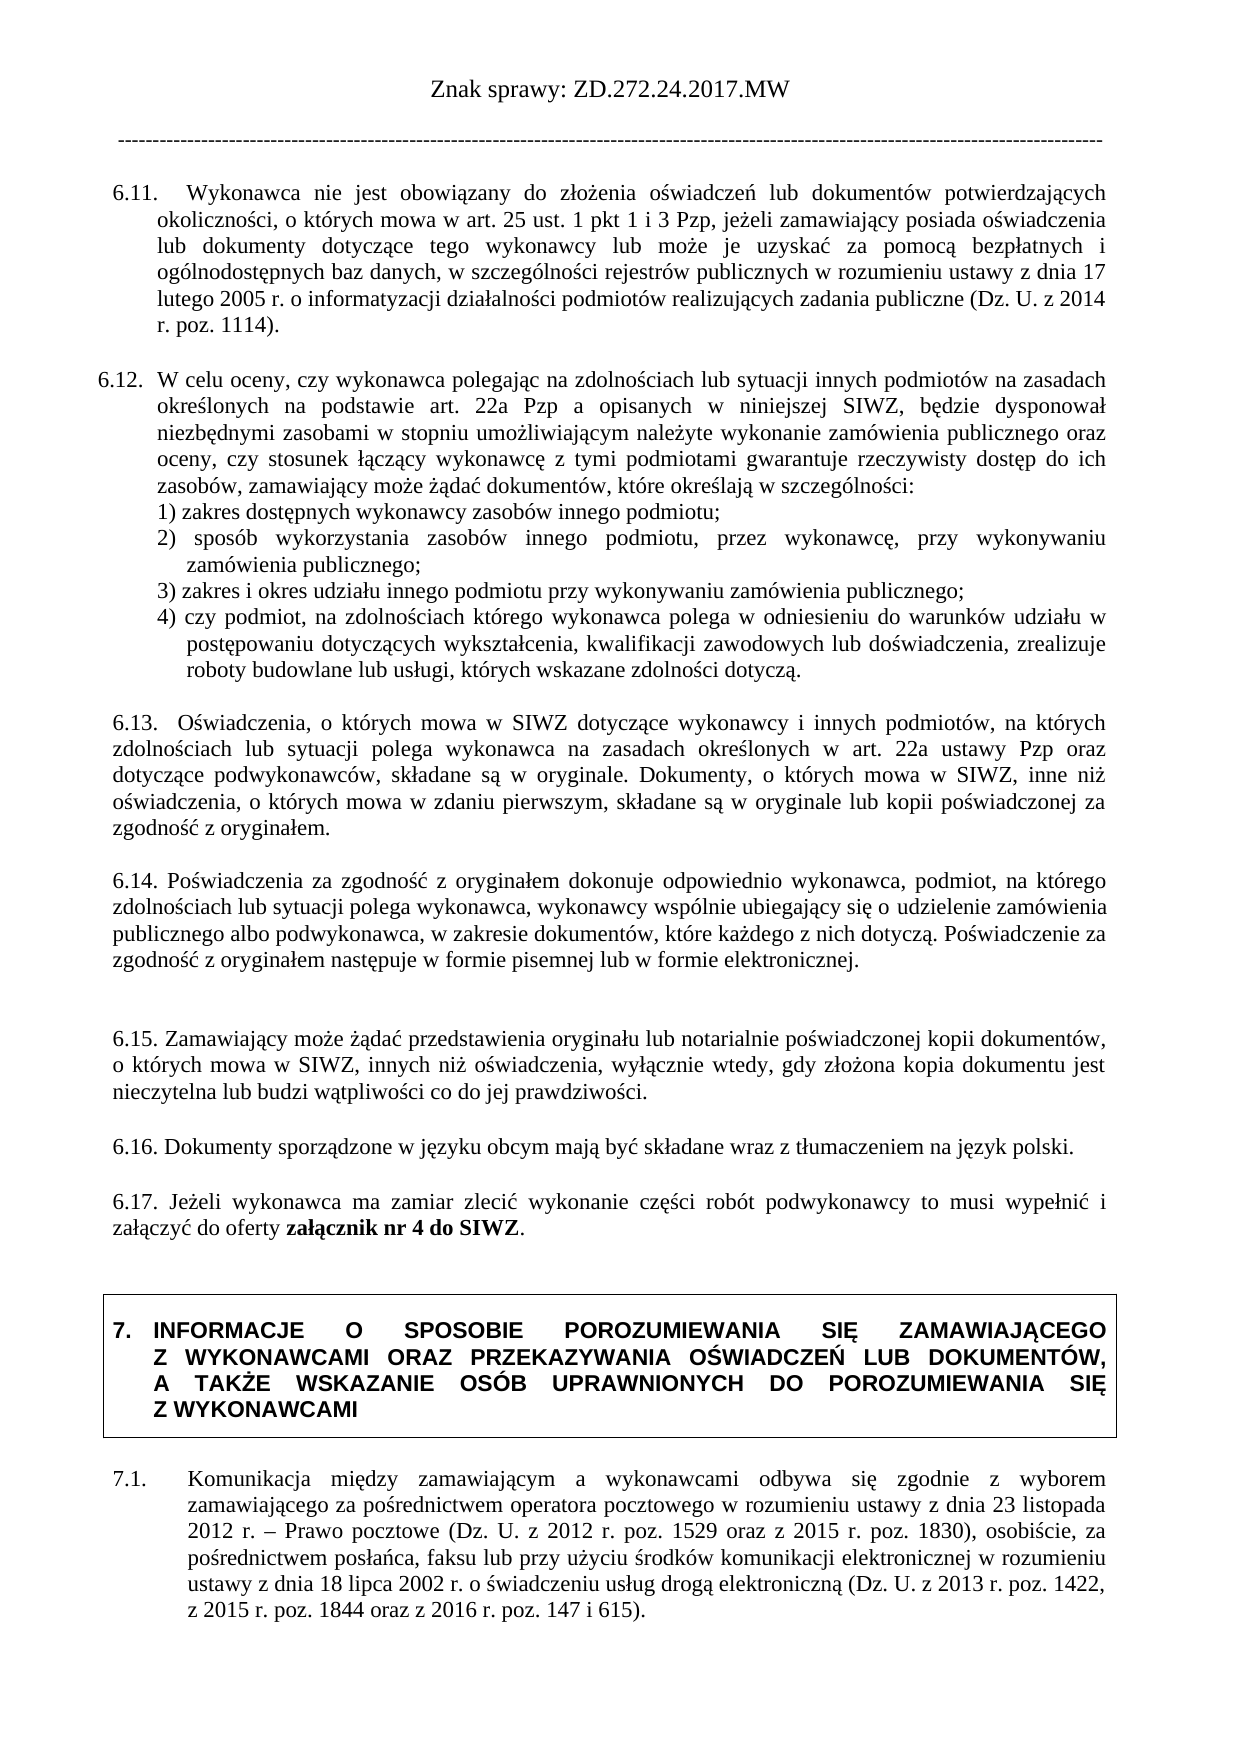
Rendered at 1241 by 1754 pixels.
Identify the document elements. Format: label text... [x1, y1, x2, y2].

text 4) czy podmiot, na zdolnościach którego wykonawca polega w odniesieniu do warunków udziału w postępowaniu dotyczących wykształcenia, kwalifikacji zawodowych lub doświadczenia, zrealizuje roboty budowlane lub usługi, których wskazane zdolności dotyczą. [157, 603, 1107, 682]
list W celu oceny, czy wykonawca polegając na zdolnościach lub sytuacji innych podmiotów na zasadach określonych na podstawie art. 22a Pzp a opisanych w niniejszej SIWZ, będzie dysponował niezbędnymi zasobami w stopniu umożliwiającym należyte wykonanie zamówienia publicznego oraz oceny, czy stosunek łączący wykonawcę z tymi podmiotami gwarantuje rzeczywisty dostęp do ich zasobów, zamawiający może żądać dokumentów, które określają w szczególności: [98, 366, 1107, 498]
text 2) sposób wykorzystania zasobów innego podmiotu, przez wykonawcę, przy wykonywaniu zamówienia publicznego; [157, 524, 1107, 577]
text 6.14. Poświadczenia za zgodność z oryginałem dokonuje odpowiednio wykonawca, podmiot, na którego zdolnościach lub sytuacji polega wykonawca, wykonawcy wspólnie ubiegający się o udzielenie zamówienia publicznego albo podwykonawca, w zakresie dokumentów, które każdego z nich dotyczą. Poświadczenie za zgodność z oryginałem następuje w formie pisemnej lub w formie elektronicznej. [112, 867, 1107, 972]
text 6.15. Zamawiający może żądać przedstawienia oryginału lub notarialnie poświadczonej kopii dokumentów, o których mowa w SIWZ, innych niż oświadczenia, wyłącznie wtedy, gdy złożona kopia dokumentu jest nieczytelna lub budzi wątpliwości co do jej prawdziwości. [112, 1025, 1107, 1104]
text 6.13. Oświadczenia, o których mowa w SIWZ dotyczące wykonawcy i innych podmiotów, na których zdolnościach lub sytuacji polega wykonawca na zasadach określonych w art. 22a ustawy Pzp oraz dotyczące podwykonawców, składane są w oryginale. Dokumenty, o których mowa w SIWZ, inne niż oświadczenia, o których mowa w zdaniu pierwszym, składane są w oryginale lub kopii poświadczonej za zgodność z oryginałem. [112, 709, 1107, 841]
text 6.16. Dokumenty sporządzone w języku obcym mają być składane wraz z tłumaczeniem na język polski. [112, 1133, 1107, 1159]
list Komunikacja między zamawiającym a wykonawcami odbywa się zgodnie z wyborem zamawiającego za pośrednictwem operatora pocztowego w rozumieniu ustawy z dnia 23 listopada 2012 r. – Prawo pocztowe (Dz. U. z 2012 r. poz. 1529 oraz z 2015 r. poz. 1830), osobiście, za pośrednictwem posłańca, faksu lub przy użyciu środków komunikacji elektronicznej w rozumieniu ustawy z dnia 18 lipca 2002 r. o świadczeniu usług drogą elektroniczną (Dz. U. z 2013 r. poz. 1422, z 2015 r. poz. 1844 oraz z 2016 r. poz. 147 i 615). [112, 1465, 1107, 1623]
text 1) zakres dostępnych wykonawcy zasobów innego podmiotu; [157, 498, 1107, 524]
subtitle INFORMACJE O SPOSOBIE POROZUMIEWANIA SIĘ ZAMAWIAJĄCEGO Z WYKONAWCAMI ORAZ PRZEKAZYWANIA OŚWIADCZEŃ LUB DOKUMENTÓW, A TAKŻE WSKAZANIE OSÓB UPRAWNIONYCH DO POROZUMIEWANIA SIĘ Z WYKONAWCAMI [104, 1295, 1116, 1437]
list Wykonawca nie jest obowiązany do złożenia oświadczeń lub dokumentów potwierdzających okoliczności, o których mowa w art. 25 ust. 1 pkt 1 i 3 Pzp, jeżeli zamawiający posiada oświadczenia lub dokumenty dotyczące tego wykonawcy lub może je uzyskać za pomocą bezpłatnych i ogólnodostępnych baz danych, w szczególności rejestrów publicznych w rozumieniu ustawy z dnia 17 lutego 2005 r. o informatyzacji działalności podmiotów realizujących zadania publiczne (Dz. U. z 2014 r. poz. 1114). [112, 179, 1107, 337]
text 6.17. Jeżeli wykonawca ma zamiar zlecić wykonanie części robót podwykonawcy to musi wypełnić i załączyć do oferty załącznik nr 4 do SIWZ. [112, 1188, 1107, 1241]
text 3) zakres i okres udziału innego podmiotu przy wykonywaniu zamówienia publicznego; [157, 577, 1107, 603]
